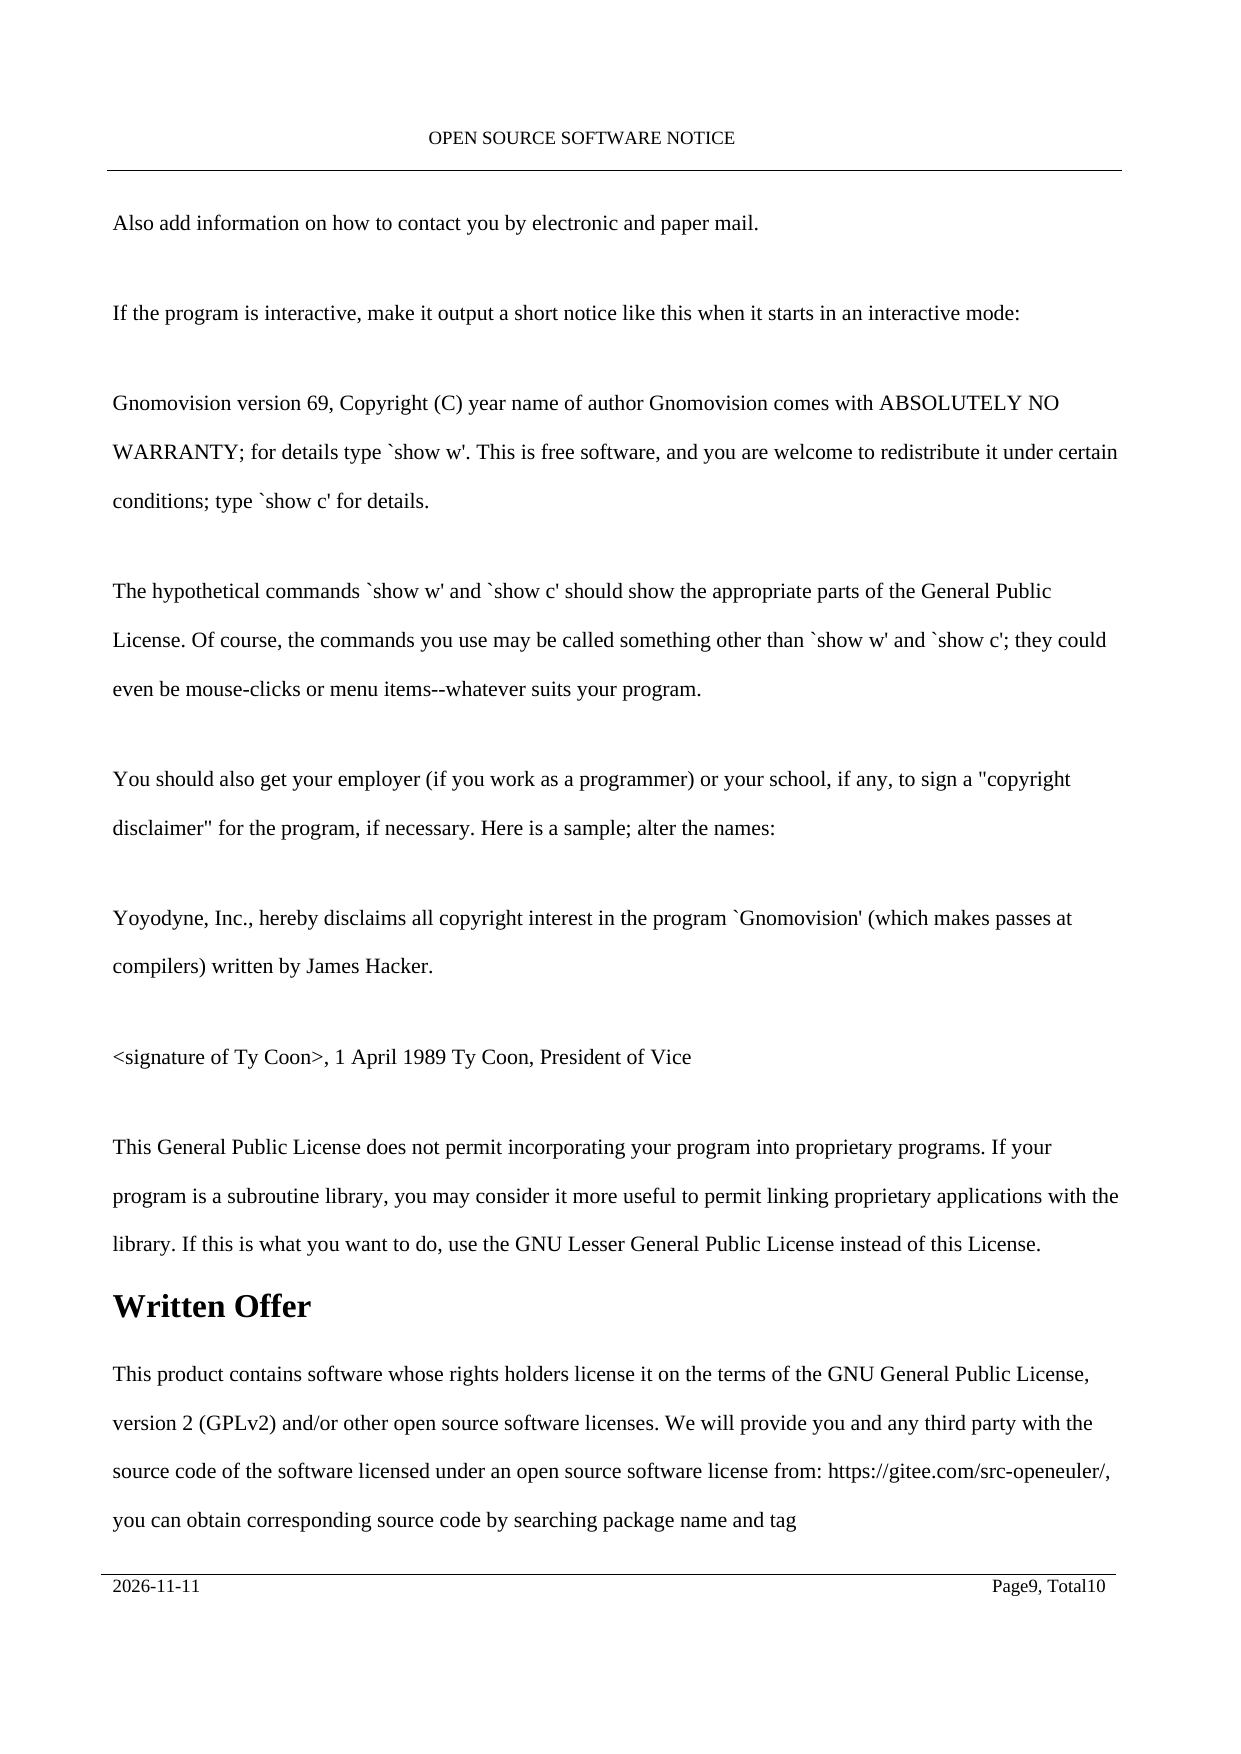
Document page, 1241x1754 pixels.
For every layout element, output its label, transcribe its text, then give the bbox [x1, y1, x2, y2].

text <signature of Ty Coon>, 1 April 1989 Ty Coon, President of Vice [112, 1040, 1128, 1073]
text Yoyodyne, Inc., hereby disclaims all copyright interest in the program `Gnomovision' (which makes passes at compilers) written by James Hacker. [112, 901, 1128, 982]
text You should also get your employer (if you work as a programmer) or your school, if any, to sign a "copyright disclaimer" for the program, if necessary. Here is a sample; alter the names: [112, 762, 1128, 843]
text Written Offer [112, 1273, 1128, 1338]
text Gnomovision version 69, Copyright (C) year name of author Gnomovision comes with ABSOLUTELY NO WARRANTY; for details type `show w'. This is free software, and you are welcome to redistribute it under certain conditions; type `show c' for details. [112, 387, 1128, 517]
text If the program is interactive, make it output a short notice like this when it starts in an interactive mode: [112, 297, 1128, 329]
text This product contains software whose rights holders license it on the terms of the GNU General Public License, version 2 (GPLv2) and/or other open source software licenses. We will provide you and any third party with the source code of the software licensed under an open source software license from: https://gitee.com/src-openeuler/, you can obtain corresponding source code by searching package name and tag [112, 1357, 1128, 1536]
text Also add information on how to contact you by electronic and paper mail. [112, 206, 1128, 239]
text The hypothetical commands `show w' and `show c' should show the appropriate parts of the General Public License. Of course, the commands you use may be called something other than `show w' and `show c'; they could even be mouse-clicks or menu items--whatever suits your program. [112, 574, 1128, 704]
text This General Public License does not permit incorporating your program into proprietary programs. If your program is a subroutine library, you may consider it more useful to permit linking proprietary applications with the library. If this is what you want to do, use the GNU Lesser General Public License instead of this License. [112, 1130, 1128, 1260]
